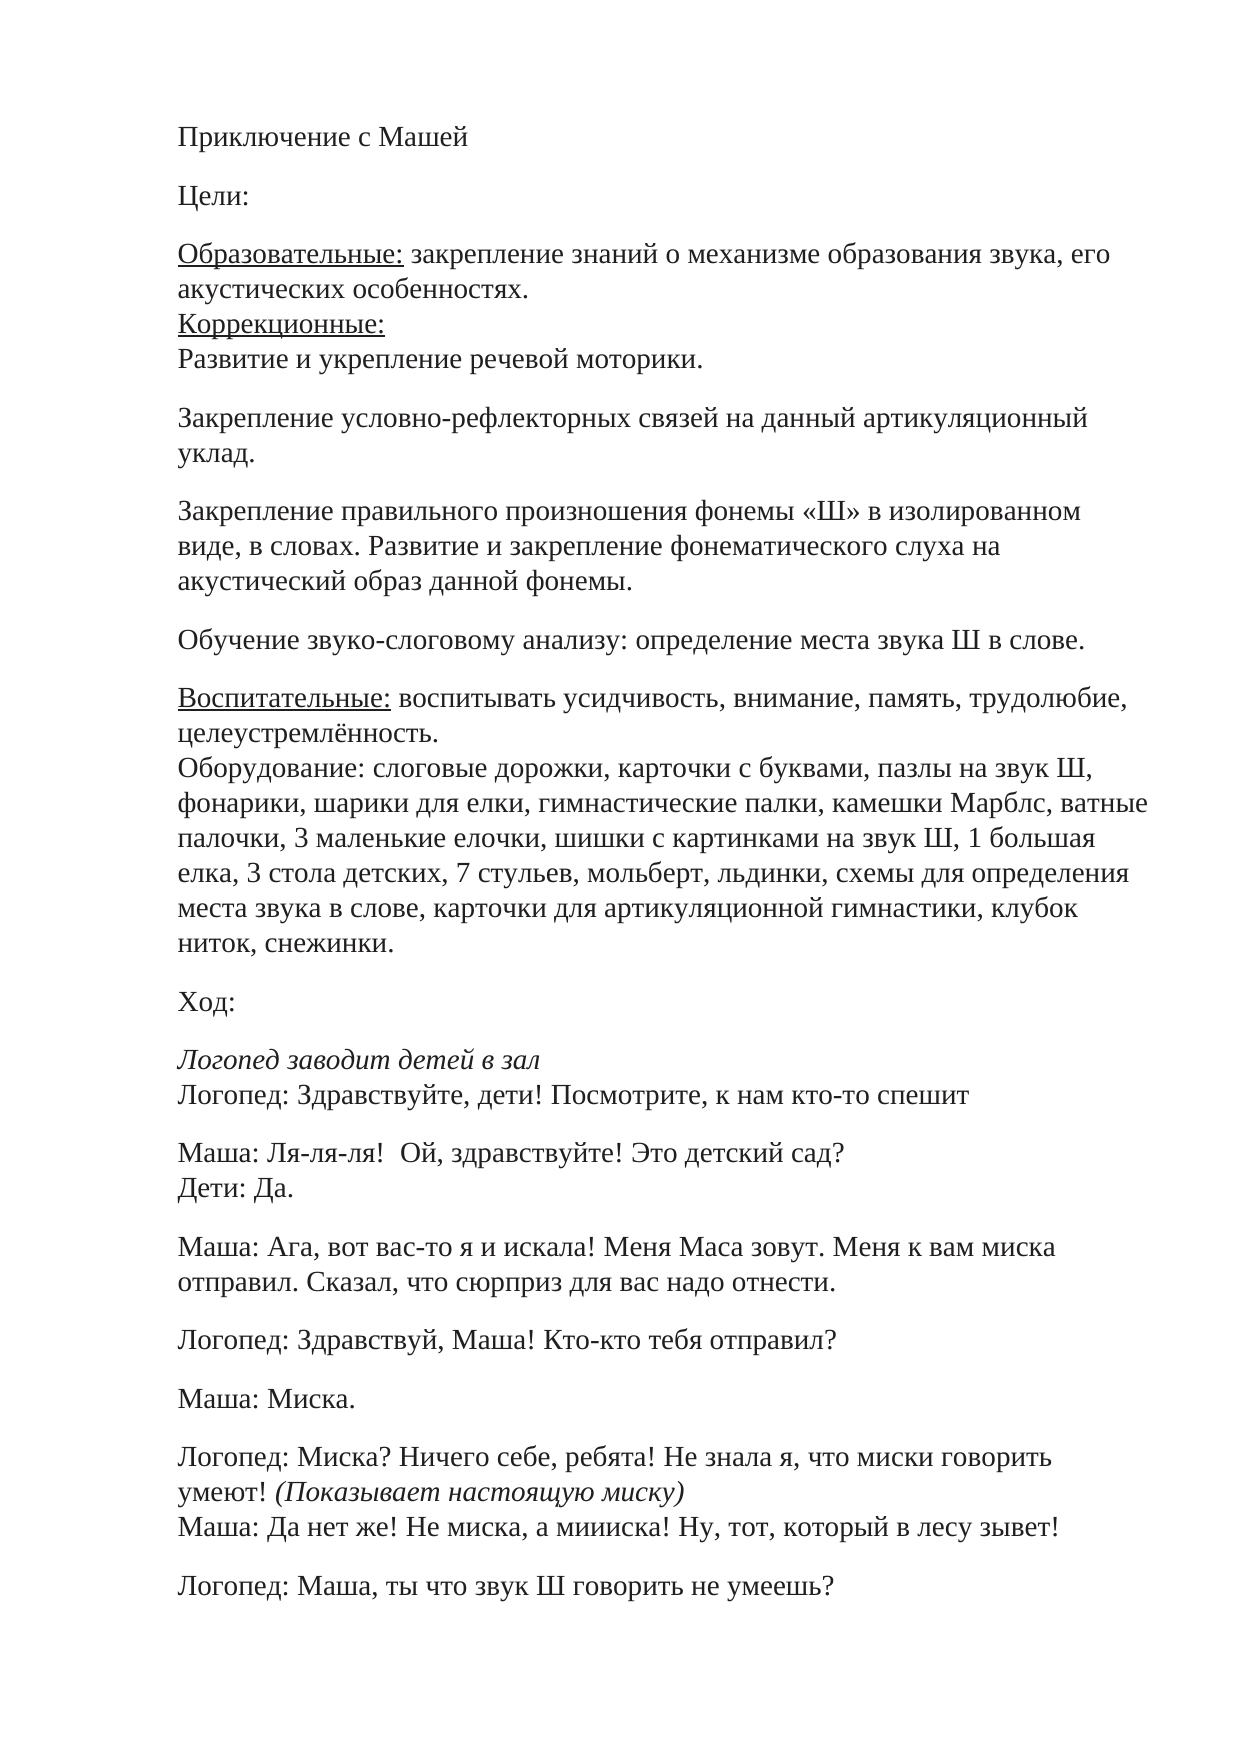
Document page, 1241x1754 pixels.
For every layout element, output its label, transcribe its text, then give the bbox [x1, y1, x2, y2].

text Оборудование: слоговые дорожки, карточки с буквами, пазлы на звук Ш, фонарики, шарики для елки, гимнастические палки, камешки Марблс, ватные палочки, 3 маленькие елочки, шишки с картинками на звук Ш, 1 большая елка, 3 стола детских, 7 стульев, мольберт, льдинки, схемы для определения места звука в слове, карточки для артикуляционной гимнастики, клубок ниток, снежинки. [177, 749, 1152, 959]
text Маша: Да нет же! Не миска, а миииска! Ну, тот, который в лесу зывет! [177, 1508, 1152, 1543]
text Образовательные: закрепление знаний о механизме образования звука, его акустических особенностях. [177, 235, 1152, 305]
text Развитие и укрепление речевой моторики. [177, 340, 1152, 375]
text Логопед заводит детей в зал [177, 1041, 1152, 1076]
text Логопед: Маша, ты что звук Ш говорить не умеешь? [177, 1566, 1152, 1601]
text Маша: Миска. [177, 1379, 1152, 1414]
text Маша: Ля-ля-ля! Ой, здравствуйте! Это детский сад? [177, 1134, 1152, 1169]
text Воспитательные: воспитывать усидчивость, внимание, память, трудолюбие, целеустремлённость. [177, 679, 1152, 749]
text Закрепление правильного произношения фонемы «Ш» в изолированном виде, в словах. Развитие и закрепление фонематического слуха на акустический образ данной фонемы. [177, 492, 1152, 597]
text Обучение звуко-слоговому анализу: определение места звука Ш в слове. [177, 620, 1152, 655]
text Маша: Ага, вот вас-то я и искала! Меня Маса зовут. Меня к вам миска отправил. Сказал, что сюрприз для вас надо отнести. [177, 1227, 1152, 1297]
text Коррекционные: [177, 305, 1152, 340]
text Цели: [177, 177, 1152, 212]
text Логопед: Здравствуйте, дети! Посмотрите, к нам кто-то спешит [177, 1076, 1152, 1111]
text Приключение с Машей [177, 118, 1152, 153]
text Ход: [177, 982, 1152, 1017]
text Дети: Да. [177, 1169, 1152, 1204]
text Логопед: Миска? Ничего себе, ребята! Не знала я, что миски говорить умеют! (Показывает настоящую миску) [177, 1438, 1152, 1508]
text Закрепление условно-рефлекторных связей на данный артикуляционный уклад. [177, 398, 1152, 468]
text Логопед: Здравствуй, Маша! Кто-кто тебя отправил? [177, 1321, 1152, 1356]
